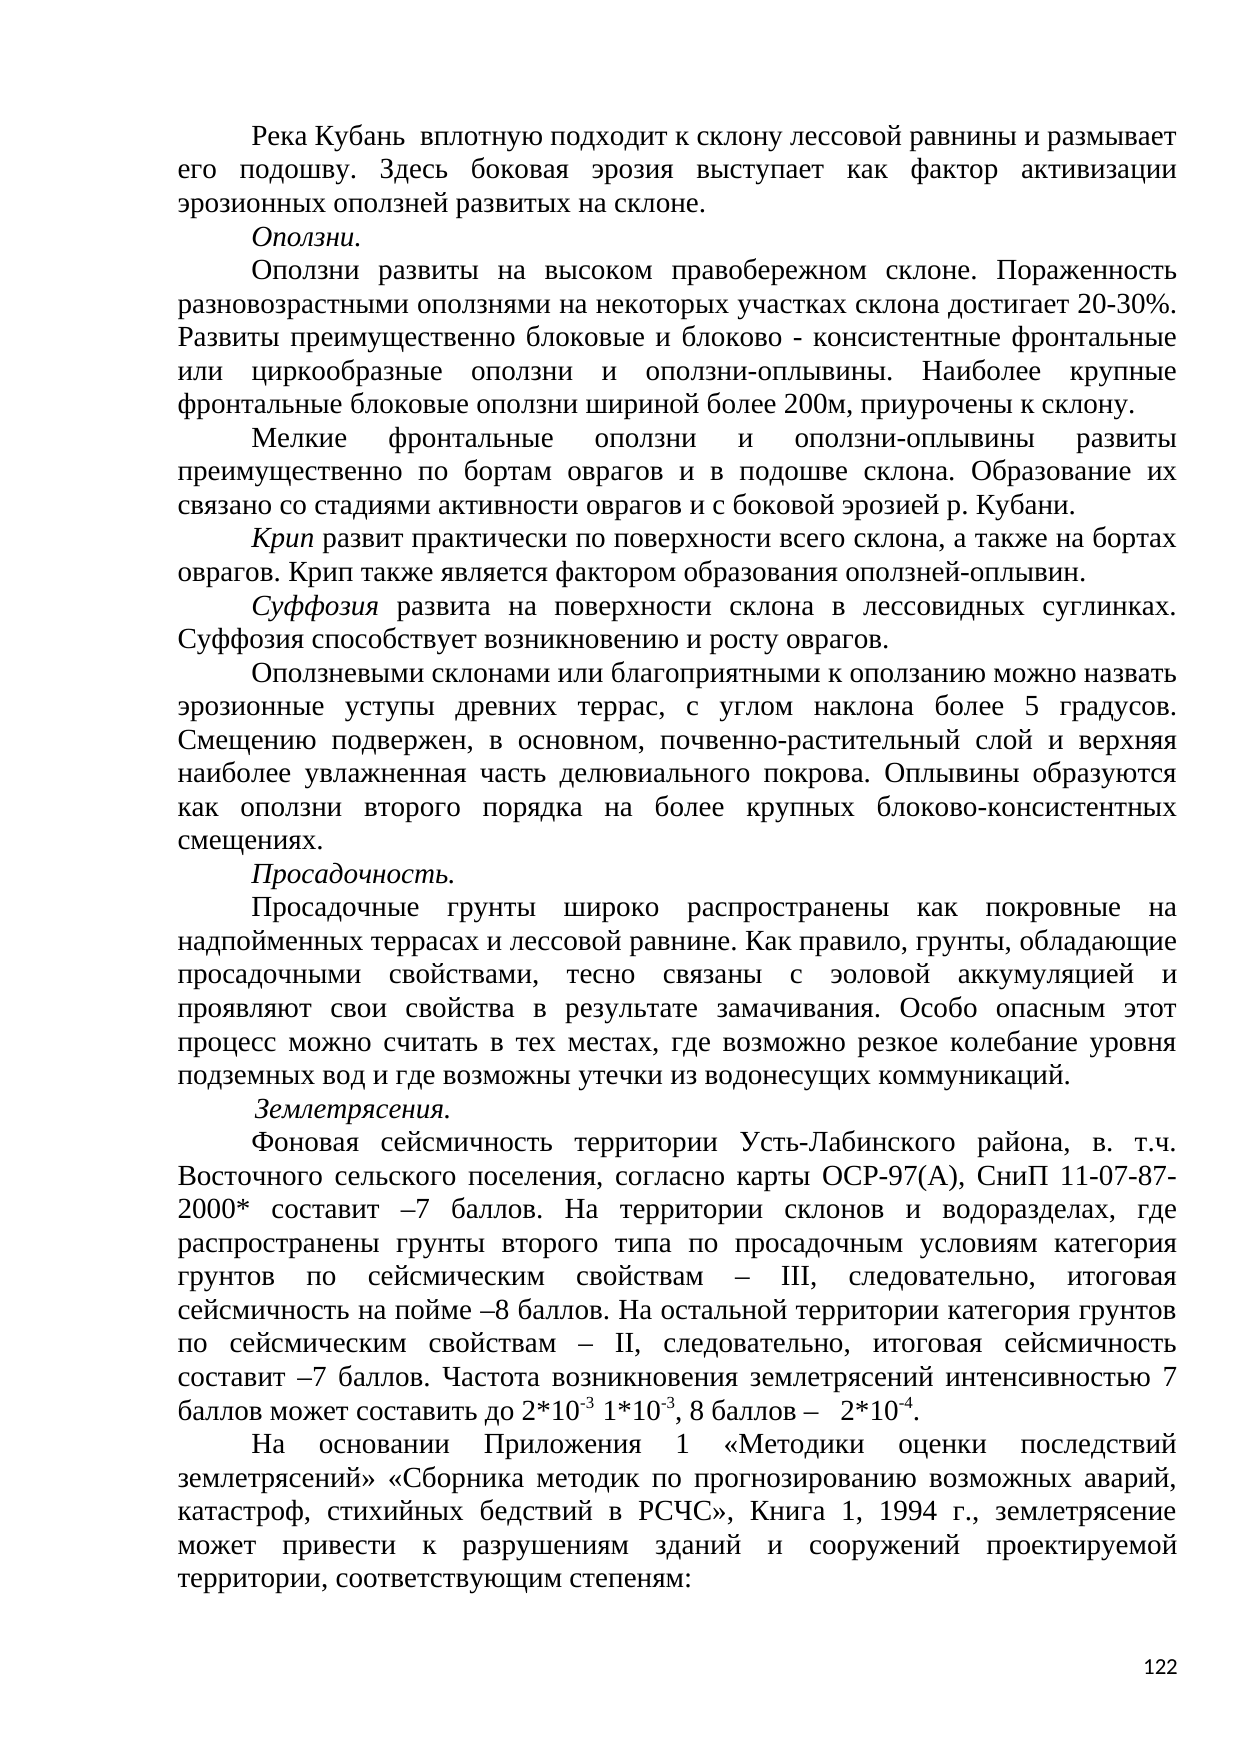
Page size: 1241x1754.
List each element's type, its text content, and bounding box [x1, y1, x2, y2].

text Просадочные грунты широко распространены как покровные на надпойменных террасах и лессовой равнине. Как правило, грунты, обладающие просадочными свойствами, тесно связаны с эоловой аккумуляцией и проявляют свои свойства в результате замачивания. Особо опасным этот процесс можно считать в тех местах, где возможно резкое колебание уровня подземных вод и где возможны утечки из водонесущих коммуникаций. [177, 889, 1178, 1091]
text На основании Приложения 1 «Методики оценки последствий землетрясений» «Сборника методик по прогнозированию возможных аварий, катастроф, стихийных бедствий в РСЧС», Книга 1, 1994 г., землетрясение может привести к разрушениям зданий и сооружений проектируемой территории, соответствующим степеням: [177, 1426, 1178, 1594]
text Просадочность. [177, 856, 1178, 889]
text Фоновая сейсмичность территории Усть-Лабинского района, в. т.ч. Восточного сельского поселения, согласно карты ОСР-97(А), СниП 11-07-87-2000* составит –7 баллов. На территории склонов и водоразделах, где распространены грунты второго типа по просадочным условиям категория грунтов по сейсмическим свойствам – III, следовательно, итоговая сейсмичность на пойме –8 баллов. На остальной территории категория грунтов по сейсмическим свойствам – II, следовательно, итоговая сейсмичность составит –7 баллов. Частота возникновения землетрясений интенсивностью 7 баллов может составить до 2*10-3 1*10-3, 8 баллов – 2*10-4. [177, 1124, 1178, 1426]
text Землетрясения. [181, 1091, 1178, 1124]
text Река Кубань вплотную подходит к склону лессовой равнины и размывает его подошву. Здесь боковая эрозия выступает как фактор активизации эрозионных оползней развитых на склоне. [177, 118, 1178, 219]
text Мелкие фронтальные оползни и оползни-оплывины развиты преимущественно по бортам оврагов и в подошве склона. Образование их связано со стадиями активности оврагов и с боковой эрозией р. Кубани. [177, 420, 1178, 521]
text Оползни. [177, 219, 1178, 252]
text Суффозия развита на поверхности склона в лессовидных суглинках. Суффозия способствует возникновению и росту оврагов. [177, 588, 1178, 655]
text Оползни развиты на высоком правобережном склоне. Пораженность разновозрастными оползнями на некоторых участках склона достигает 20-30%. Развиты преимущественно блоковые и блоково - консистентные фронтальные или циркообразные оползни и оползни-оплывины. Наиболее крупные фронтальные блоковые оползни шириной более 200м, приурочены к склону. [177, 252, 1178, 420]
text Крип развит практически по поверхности всего склона, а также на бортах оврагов. Крип также является фактором образования оползней-оплывин. [177, 521, 1178, 588]
text Оползневыми склонами или благоприятными к оползанию можно назвать эрозионные уступы древних террас, с углом наклона более 5 градусов. Смещению подвержен, в основном, почвенно-растительный слой и верхняя наиболее увлажненная часть делювиального покрова. Оплывины образуются как оползни второго порядка на более крупных блоково-консистентных смещениях. [177, 655, 1178, 856]
